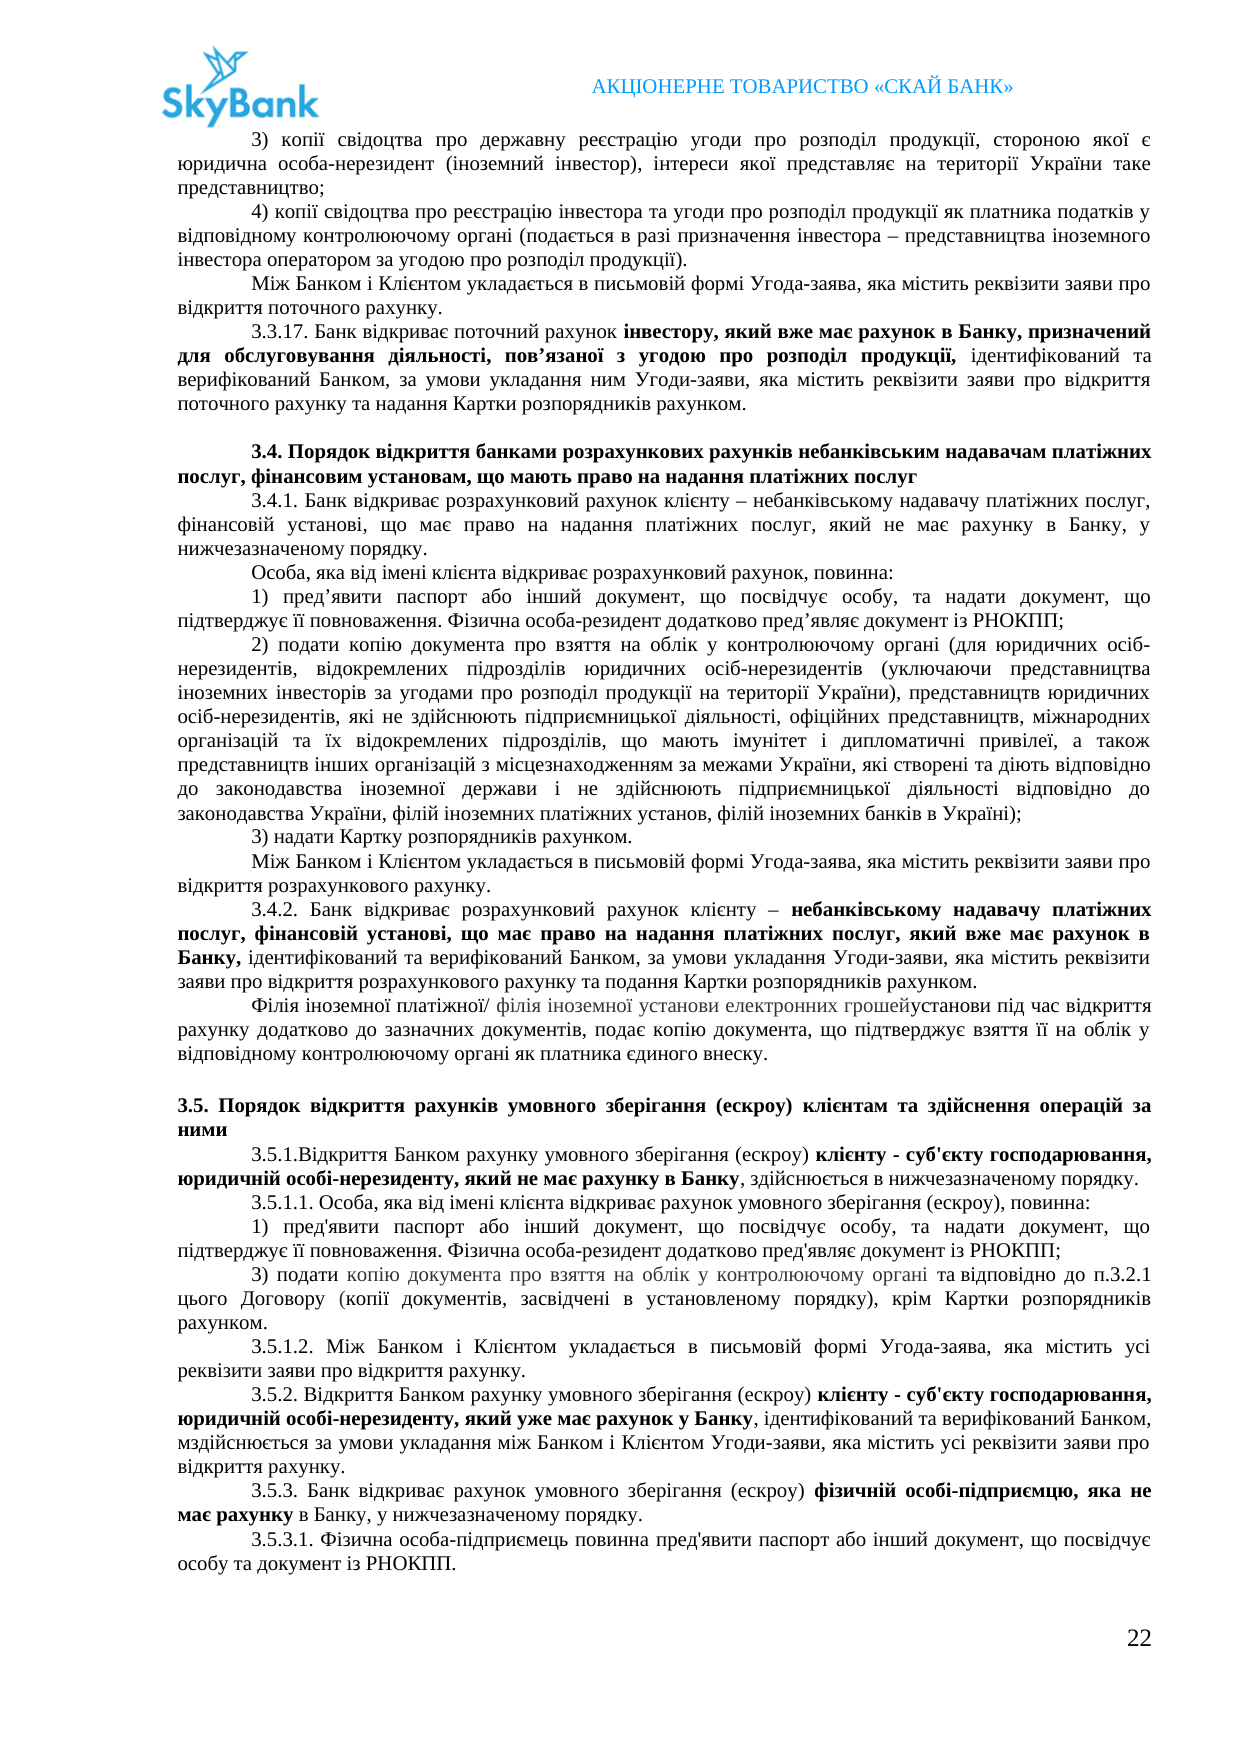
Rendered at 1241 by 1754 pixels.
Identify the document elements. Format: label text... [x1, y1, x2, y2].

picture [142, 35, 349, 140]
text 2) подати копію документа про взяття на облік у контролюючому органі (для юридичних осіб-нерезидентів, відокремлених підрозділів юридичних осіб-нерезидентів (уключаючи представництва іноземних інвесторів за угодами про розподіл продукції на території України), представництв юридичних осіб-нерезидентів, які не здійснюють підприємницької діяльності, офіційних представництв, міжнародних організацій та їх відокремлених підрозділів, що мають імунітет і дипломатичні привілеї, а також представництв інших організацій з місцезнаходженням за межами України, які створені та діють відповідно до законодавства іноземної держави і не здійснюють підприємницької діяльності відповідно до законодавства України, філій іноземних платіжних установ, філій іноземних банків в Україні); [177, 632, 1152, 824]
text 1) предʼявити паспорт або інший документ, що посвідчує особу, та надати документ, що підтверджує її повноваження. Фізична особа-резидент додатково предʼявляє документ із РНОКПП; [177, 584, 1152, 632]
text 3.4. Порядок відкриття банками розрахункових рахунків небанківським надавачам платіжних послуг, фінансовим установам, що мають право на надання платіжних послуг [177, 439, 1152, 488]
text 3.4.2. Банк відкриває розрахунковий рахунок клієнту – небанківському надавачу платіжних послуг, фінансовій установі, що має право на надання платіжних послуг, який вже має рахунок в Банку, ідентифікований та верифікований Банком, за умови укладання Угоди-заяви, яка містить реквізити заяви про відкриття розрахункового рахунку та подання Картки розпорядників рахунком. [177, 897, 1152, 993]
text Між Банком і Клієнтом укладається в письмовій формі Угода-заява, яка містить реквізити заяви про відкриття поточного рахунку. [177, 271, 1152, 319]
text 3.4.1. Банк відкриває розрахунковий рахунок клієнту – небанківському надавачу платіжних послуг, фінансовій установі, що має право на надання платіжних послуг, який не має рахунку в Банку, у нижчезазначеному порядку. [177, 488, 1152, 560]
text 3.3.17. Банк відкриває поточний рахунок інвестору, який вже має рахунок в Банку, призначений для обслуговування діяльності, пов’язаної з угодою про розподіл продукції, ідентифікований та верифікований Банком, за умови укладання ним Угоди-заяви, яка містить реквізити заяви про відкриття поточного рахунку та надання Картки розпорядників рахунком. [177, 319, 1152, 415]
text 3.5.3.1. Фізична особа-підприємець повинна пред'явити паспорт або інший документ, що посвідчує особу та документ із РНОКПП. [177, 1526, 1152, 1574]
text Особа, яка від імені клієнта відкриває розрахунковий рахунок, повинна: [177, 560, 1152, 584]
text 3) копії свідоцтва про державну реєстрацію угоди про розподіл продукції, стороною якої є юридична особа-нерезидент (іноземний інвестор), інтереси якої представляє на території України таке представництво; [177, 127, 1152, 199]
text 3.5.1.2. Між Банком і Клієнтом укладається в письмовій формі Угода-заява, яка містить усі реквізити заяви про відкриття рахунку. [177, 1334, 1152, 1382]
text 3.5.1.Відкриття Банком рахунку умовного зберігання (ескроу) клієнту - суб'єкту господарювання, юридичній особі-нерезиденту, який не має рахунку в Банку, здійснюється в нижчезазначеному порядку. [177, 1141, 1152, 1189]
text 3) надати Картку розпорядників рахунком. [177, 824, 1152, 848]
text Філія іноземної платіжної/ філія іноземної установи електронних грошейустанови під час відкриття рахунку додатково до зазначних документів, подає копію документа, що підтверджує взяття її на облік у відповідному контролюючому органі як платника єдиного внеску. [177, 993, 1152, 1065]
text 3) подати копію документа про взяття на облік у контролюючому органі та відповідно до п.3.2.1 цього Договору (копії документів, засвідчені в установленому порядку), крім Картки розпорядників рахунком. [177, 1262, 1152, 1334]
subtitle 3.5. Порядок відкриття рахунків умовного зберігання (ескроу) клієнтам та здійснення операцій за ними [177, 1093, 1152, 1141]
text 4) копії свідоцтва про реєстрацію інвестора та угоди про розподіл продукції як платника податків у відповідному контролюючому органі (подається в разі призначення інвестора – представництва іноземного інвестора оператором за угодою про розподіл продукції). [177, 199, 1152, 271]
text 1) пред'явити паспорт або інший документ, що посвідчує особу, та надати документ, що підтверджує її повноваження. Фізична особа-резидент додатково пред'являє документ із РНОКПП; [177, 1214, 1152, 1262]
text 3.5.3. Банк відкриває рахунок умовного зберігання (ескроу) фізичній особі-підприємцю, яка не має рахунку в Банку, у нижчезазначеному порядку. [177, 1478, 1152, 1526]
text 3.5.2. Відкриття Банком рахунку умовного зберігання (ескроу) клієнту - суб'єкту господарювання, юридичній особі-нерезиденту, який уже має рахунок у Банку, ідентифікований та верифікований Банком, мздійснюється за умови укладання між Банком і Клієнтом Угоди-заяви, яка містить усі реквізити заяви про відкриття рахунку. [177, 1382, 1152, 1478]
text 3.5.1.1. Особа, яка від імені клієнта відкриває рахунок умовного зберігання (ескроу), повинна: [177, 1189, 1152, 1214]
text Між Банком і Клієнтом укладається в письмовій формі Угода-заява, яка містить реквізити заяви про відкриття розрахункового рахунку. [177, 848, 1152, 897]
